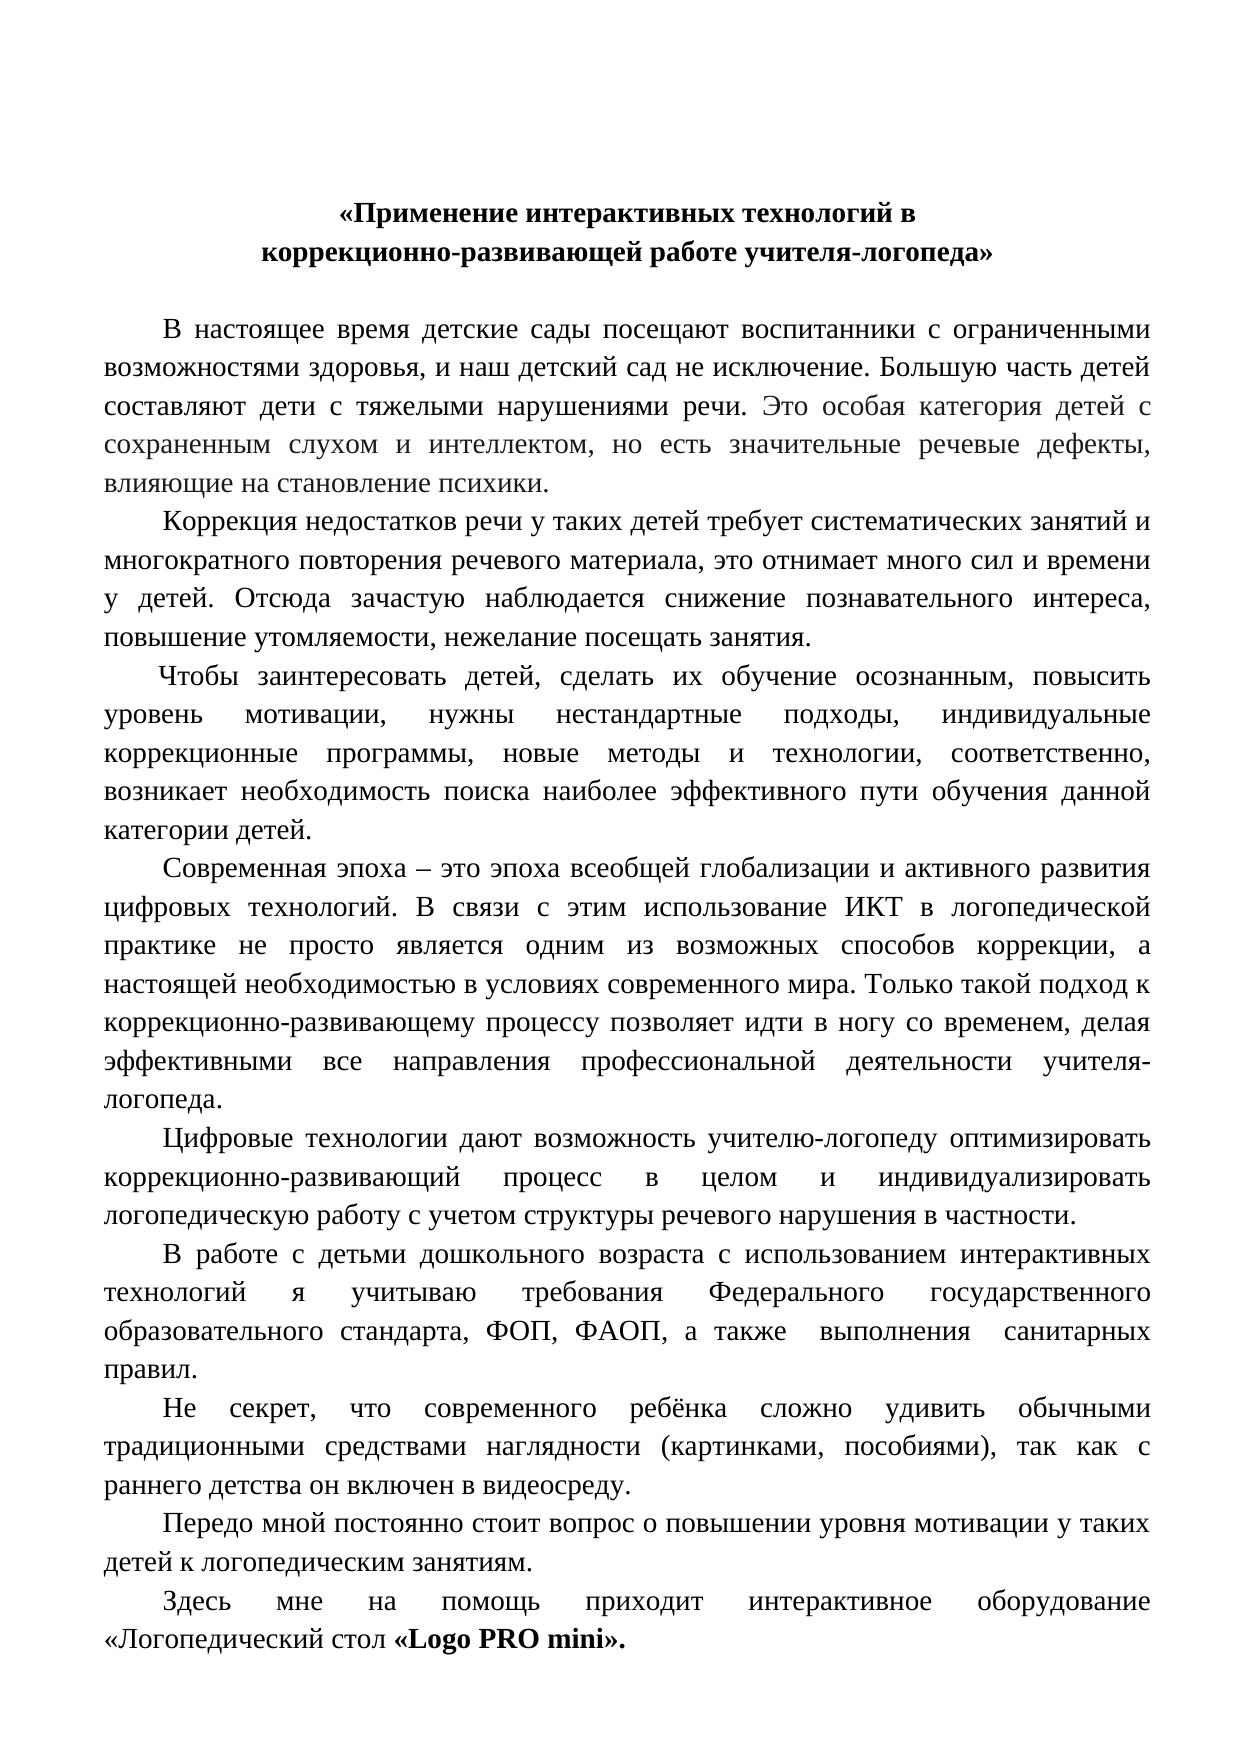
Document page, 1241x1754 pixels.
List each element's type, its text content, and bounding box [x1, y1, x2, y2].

text Коррекция недостатков речи у таких детей требует систематических занятий и многократного повторения речевого материала, это отнимает много сил и времени у детей. Отсюда зачастую наблюдается снижение познавательного интереса, повышение утомляемости, нежелание посещать занятия. [103, 503, 1152, 653]
text Современная эпоха – это эпоха всеобщей глобализации и активного развития цифровых технологий. В связи с этим использование ИКТ в логопедической практике не просто является одним из возможных способов коррекции, а настоящей необходимостью в условиях современного мира. Только такой подход к коррекционно-развивающему процессу позволяет идти в ногу со временем, делая эффективными все направления профессиональной деятельности учителя-логопеда. [103, 850, 1152, 1115]
text В настоящее время детские сады посещают воспитанники с ограниченными возможностями здоровья, и наш детский сад не исключение. Большую часть детей составляют дети с тяжелыми нарушениями речи. Это особая категория детей с сохраненным слухом и интеллектом, но есть значительные речевые дефекты, влияющие на становление психики. [103, 311, 1152, 498]
text Передо мной постоянно стоит вопрос о повышении уровня мотивации у таких детей к логопедическим занятиям. [103, 1506, 1152, 1578]
text Цифровые технологии дают возможность учителю-логопеду оптимизировать коррекционно-развивающий процесс в целом и индивидуализировать логопедическую работу с учетом структуры речевого нарушения в частности. [103, 1120, 1152, 1231]
text Чтобы заинтересовать детей, сделать их обучение осознанным, повысить уровень мотивации, нужны нестандартные подходы, индивидуальные коррекционные программы, новые методы и технологии, соответственно, возникает необходимость поиска наиболее эффективного пути обучения данной категории детей. [103, 658, 1152, 845]
text Здесь мне на помощь приходит интерактивное оборудование «Логопедический стол «Logo PRO mini». [103, 1583, 1152, 1655]
text Не секрет, что современного ребёнка сложно удивить обычными традиционными средствами наглядности (картинками, пособиями), так как с раннего детства он включен в видеосреду. [103, 1390, 1152, 1501]
text В работе с детьми дошкольного возраста с использованием интерактивных технологий я учитываю требования Федерального государственного образовательного стандарта, ФОП, ФАОП, а также выполнения санитарных правил. [103, 1236, 1152, 1385]
text коррекционно-развивающей работе учителя-логопеда» [103, 234, 1152, 267]
text «Применение интерактивных технологий в [103, 195, 1152, 229]
